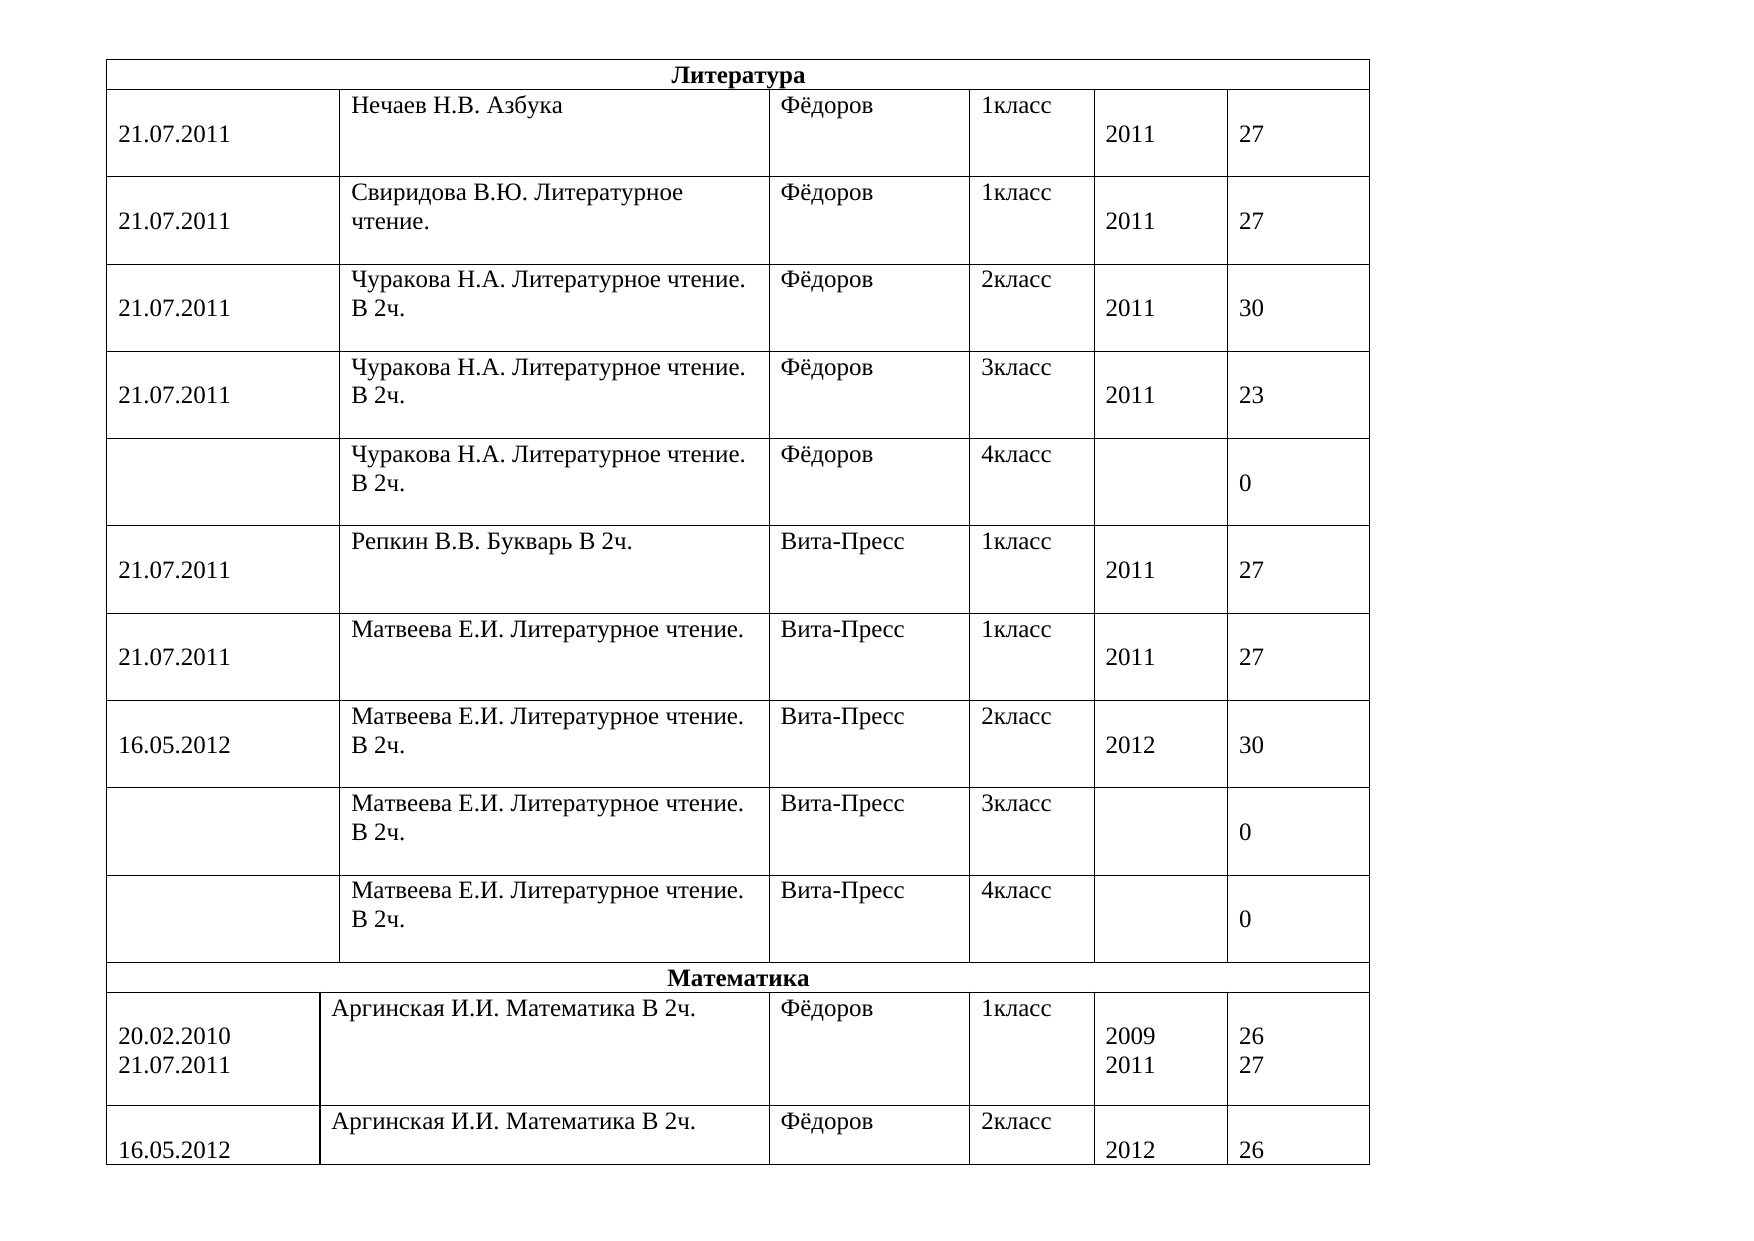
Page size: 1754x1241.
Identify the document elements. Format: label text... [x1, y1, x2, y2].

table_cell 2класс [970, 701, 1094, 787]
table_cell Нечаев Н.В. Азбука [340, 90, 769, 176]
table_cell Фёдоров [770, 352, 969, 438]
table_cell 30 [1228, 265, 1369, 351]
table_cell 0 [1228, 876, 1369, 962]
table_cell 20.02.2010 21.07.2011 [107, 993, 319, 1105]
table_cell 2012 [1095, 1106, 1227, 1164]
table_cell Фёдоров [770, 177, 969, 263]
table_cell 1класс [970, 177, 1094, 263]
table_cell Чуракова Н.А. Литературное чтение. В 2ч. [340, 352, 769, 438]
table_cell Вита-Пресс [770, 876, 969, 962]
table_cell Фёдоров [770, 993, 969, 1105]
table_cell 27 [1228, 526, 1369, 613]
table_cell 2класс [970, 1106, 1094, 1164]
table_cell Аргинская И.И. Математика В 2ч. [321, 993, 769, 1105]
table_cell Матвеева Е.И. Литературное чтение. В 2ч. [340, 701, 769, 787]
table_cell 2011 [1095, 177, 1227, 263]
table_cell 2009 2011 [1095, 993, 1227, 1105]
table_cell Репкин В.В. Букварь В 2ч. [340, 526, 769, 613]
table_cell 23 [1228, 352, 1369, 438]
table_cell 16.05.2012 [107, 1106, 319, 1164]
table_cell [1095, 439, 1227, 525]
table_cell 27 [1228, 177, 1369, 263]
table_cell 0 [1228, 788, 1369, 874]
table_cell Вита-Пресс [770, 614, 969, 700]
table_cell 4класс [970, 876, 1094, 962]
table_cell 2012 [1095, 701, 1227, 787]
table_cell Вита-Пресс [770, 701, 969, 787]
table_cell 1класс [970, 993, 1094, 1105]
table_cell 27 [1228, 90, 1369, 176]
table_cell 2класс [970, 265, 1094, 351]
table_cell Матвеева Е.И. Литературное чтение. [340, 614, 769, 700]
table_cell 21.07.2011 [107, 90, 339, 176]
table_cell 2011 [1095, 90, 1227, 176]
table_cell 2011 [1095, 265, 1227, 351]
table_cell 1класс [970, 614, 1094, 700]
table_cell Фёдоров [770, 439, 969, 525]
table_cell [321, 1106, 769, 1164]
table_cell Математика [107, 963, 1369, 992]
table_cell 0 [1228, 439, 1369, 525]
table_cell Литература [107, 60, 1369, 89]
table_cell Свиридова В.Ю. Литературное чтение. [340, 177, 769, 263]
table_cell 2011 [1095, 614, 1227, 700]
table_cell Вита-Пресс [770, 526, 969, 613]
table_cell Матвеева Е.И. Литературное чтение. В 2ч. [340, 788, 769, 874]
table_cell [1095, 876, 1227, 962]
table_cell 4класс [970, 439, 1094, 525]
table_cell 27 [1228, 614, 1369, 700]
table_cell 21.07.2011 [107, 265, 339, 351]
table_cell 21.07.2011 [107, 352, 339, 438]
table_cell 21.07.2011 [107, 526, 339, 613]
table_cell 26 27 [1228, 993, 1369, 1105]
table_cell 1класс [970, 90, 1094, 176]
table_cell 16.05.2012 [107, 701, 339, 787]
table_cell [1095, 788, 1227, 874]
table_cell Чуракова Н.А. Литературное чтение. В 2ч. [340, 439, 769, 525]
table_cell 26 [1228, 1106, 1369, 1164]
table_cell 3класс [970, 352, 1094, 438]
table_cell Чуракова Н.А. Литературное чтение. В 2ч. [340, 265, 769, 351]
table_cell 2011 [1095, 352, 1227, 438]
table_cell [107, 788, 339, 874]
table_cell 2011 [1095, 526, 1227, 613]
table_cell 21.07.2011 [107, 614, 339, 700]
table_cell Фёдоров [770, 90, 969, 176]
table_cell Фёдоров [770, 265, 969, 351]
table_cell 30 [1228, 701, 1369, 787]
table_cell 21.07.2011 [107, 177, 339, 263]
table_cell 1класс [970, 526, 1094, 613]
table_cell [107, 439, 339, 525]
table_cell Вита-Пресс [770, 788, 969, 874]
table_cell Матвеева Е.И. Литературное чтение. В 2ч. [340, 876, 769, 962]
table_cell [107, 876, 339, 962]
table_cell 3класс [970, 788, 1094, 874]
table_cell Фёдоров [770, 1106, 969, 1164]
